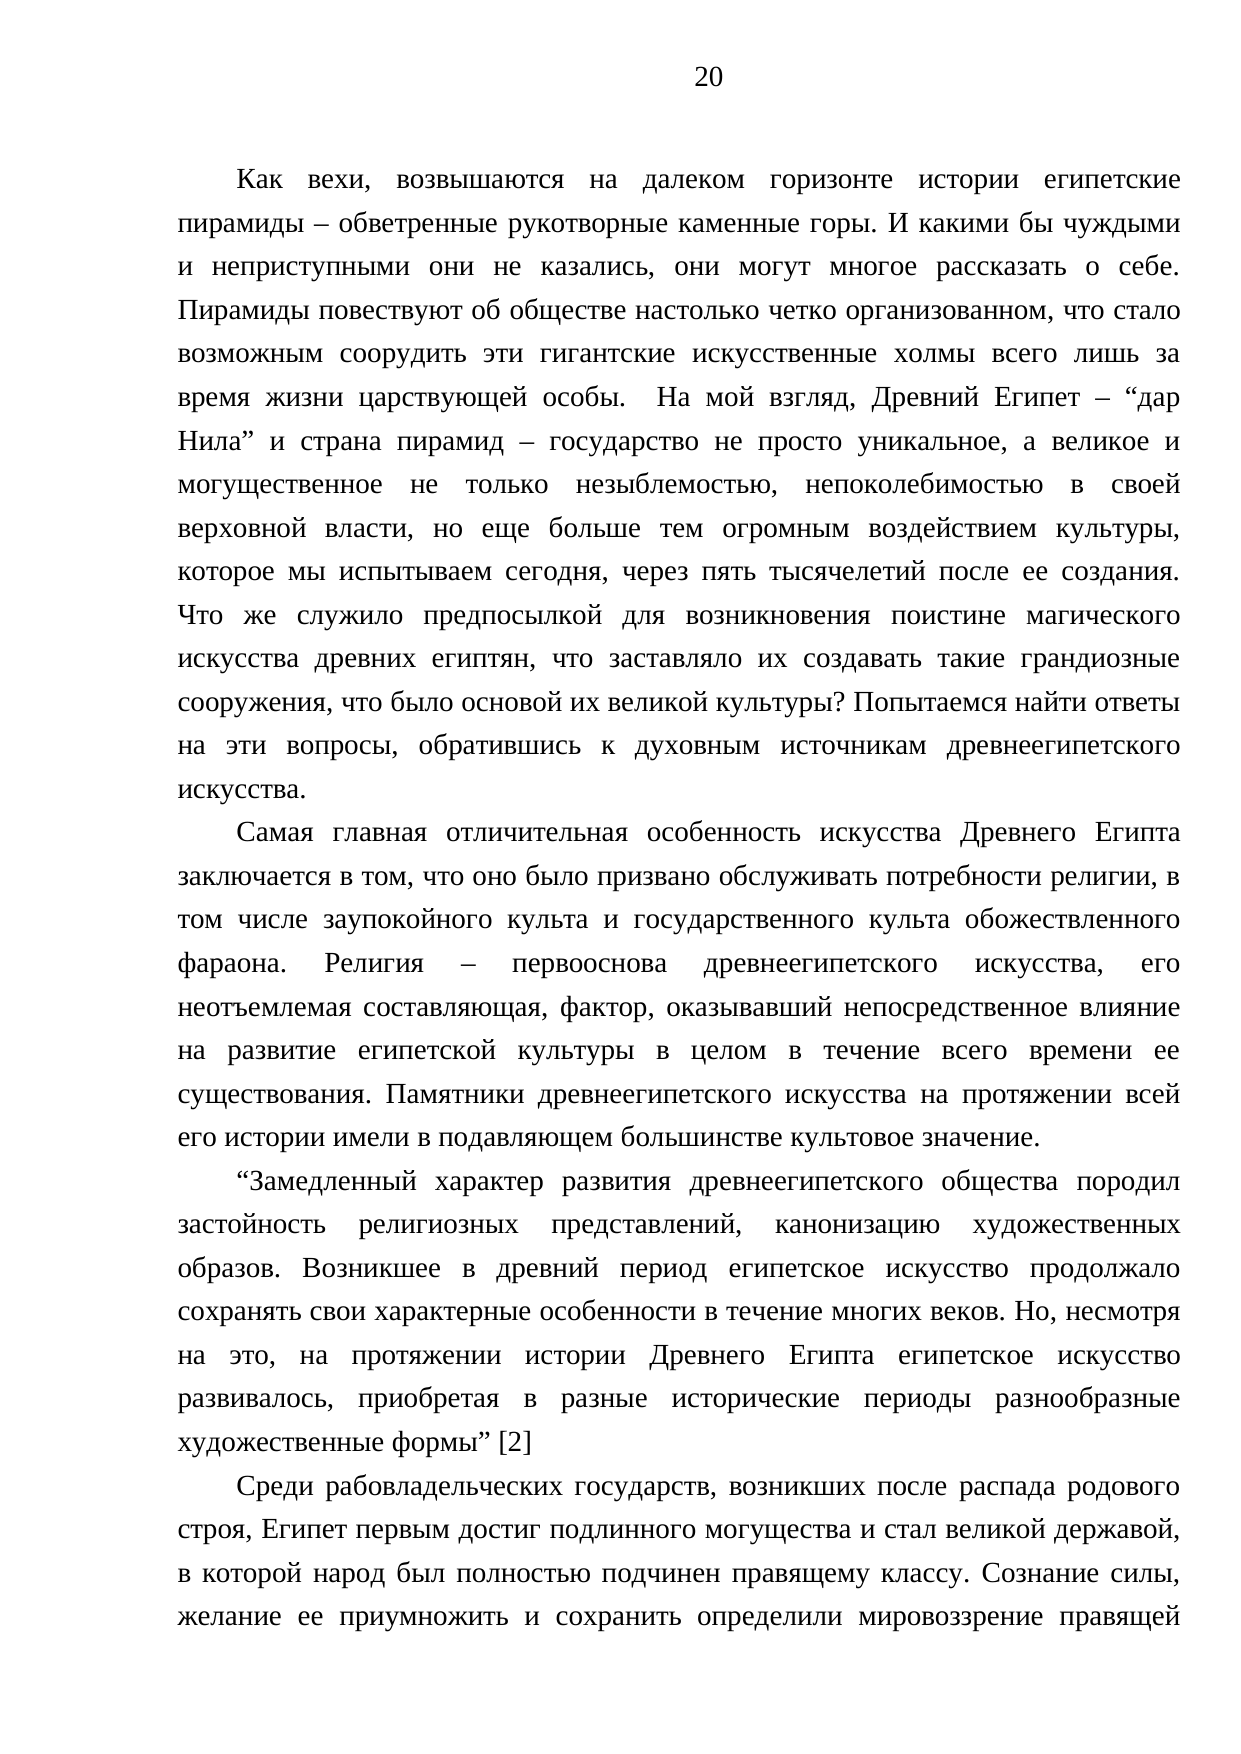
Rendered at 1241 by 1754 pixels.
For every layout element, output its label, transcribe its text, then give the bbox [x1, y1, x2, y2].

text “Замедленный характер развития древнеегипетского общества породил застойность религиозных представлений, канонизацию художественных образов. Возникшее в древний период египетское искусство продолжало сохранять свои характерные особенности в течение многих веков. Но, несмотря на это, на протяжении истории Древнего Египта египетское искусство развивалось, приобретая в разные исторические периоды разнообразные художественные формы” [2] [177, 1163, 1181, 1458]
text Самая главная отличительная особенность искусства Древнего Египта заключается в том, что оно было призвано обслуживать потребности религии, в том числе заупокойного культа и государственного культа обожествленного фараона. Религия – первооснова древнеегипетского искусства, его неотъемлемая составляющая, фактор, оказывавший непосредственное влияние на развитие египетской культуры в целом в течение всего времени ее существования. Памятники древнеегипетского искусства на протяжении всей его истории имели в подавляющем большинстве культовое значение. [177, 815, 1181, 1153]
text Как вехи, возвышаются на далеком горизонте истории египетские пирамиды – обветренные рукотворные каменные горы. И какими бы чуждыми и неприступными они не казались, они могут многое рассказать о себе. Пирамиды повествуют об обществе настолько четко организованном, что стало возможным соорудить эти гигантские искусственные холмы всего лишь за время жизни царствующей особы. На мой взгляд, Древний Египет – “дар Нила” и страна пирамид – государство не просто уникальное, а великое и могущественное не только незыблемостью, непоколебимостью в своей верховной власти, но еще больше тем огромным воздействием культуры, которое мы испытываем сегодня, через пять тысячелетий после ее создания. Что же служило предпосылкой для возникновения поистине магического искусства древних египтян, что заставляло их создавать такие грандиозные сооружения, что было основой их великой культуры? Попытаемся найти ответы на эти вопросы, обратившись к духовным источникам древнеегипетского искусства. [177, 162, 1181, 805]
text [177, 1468, 1181, 1632]
